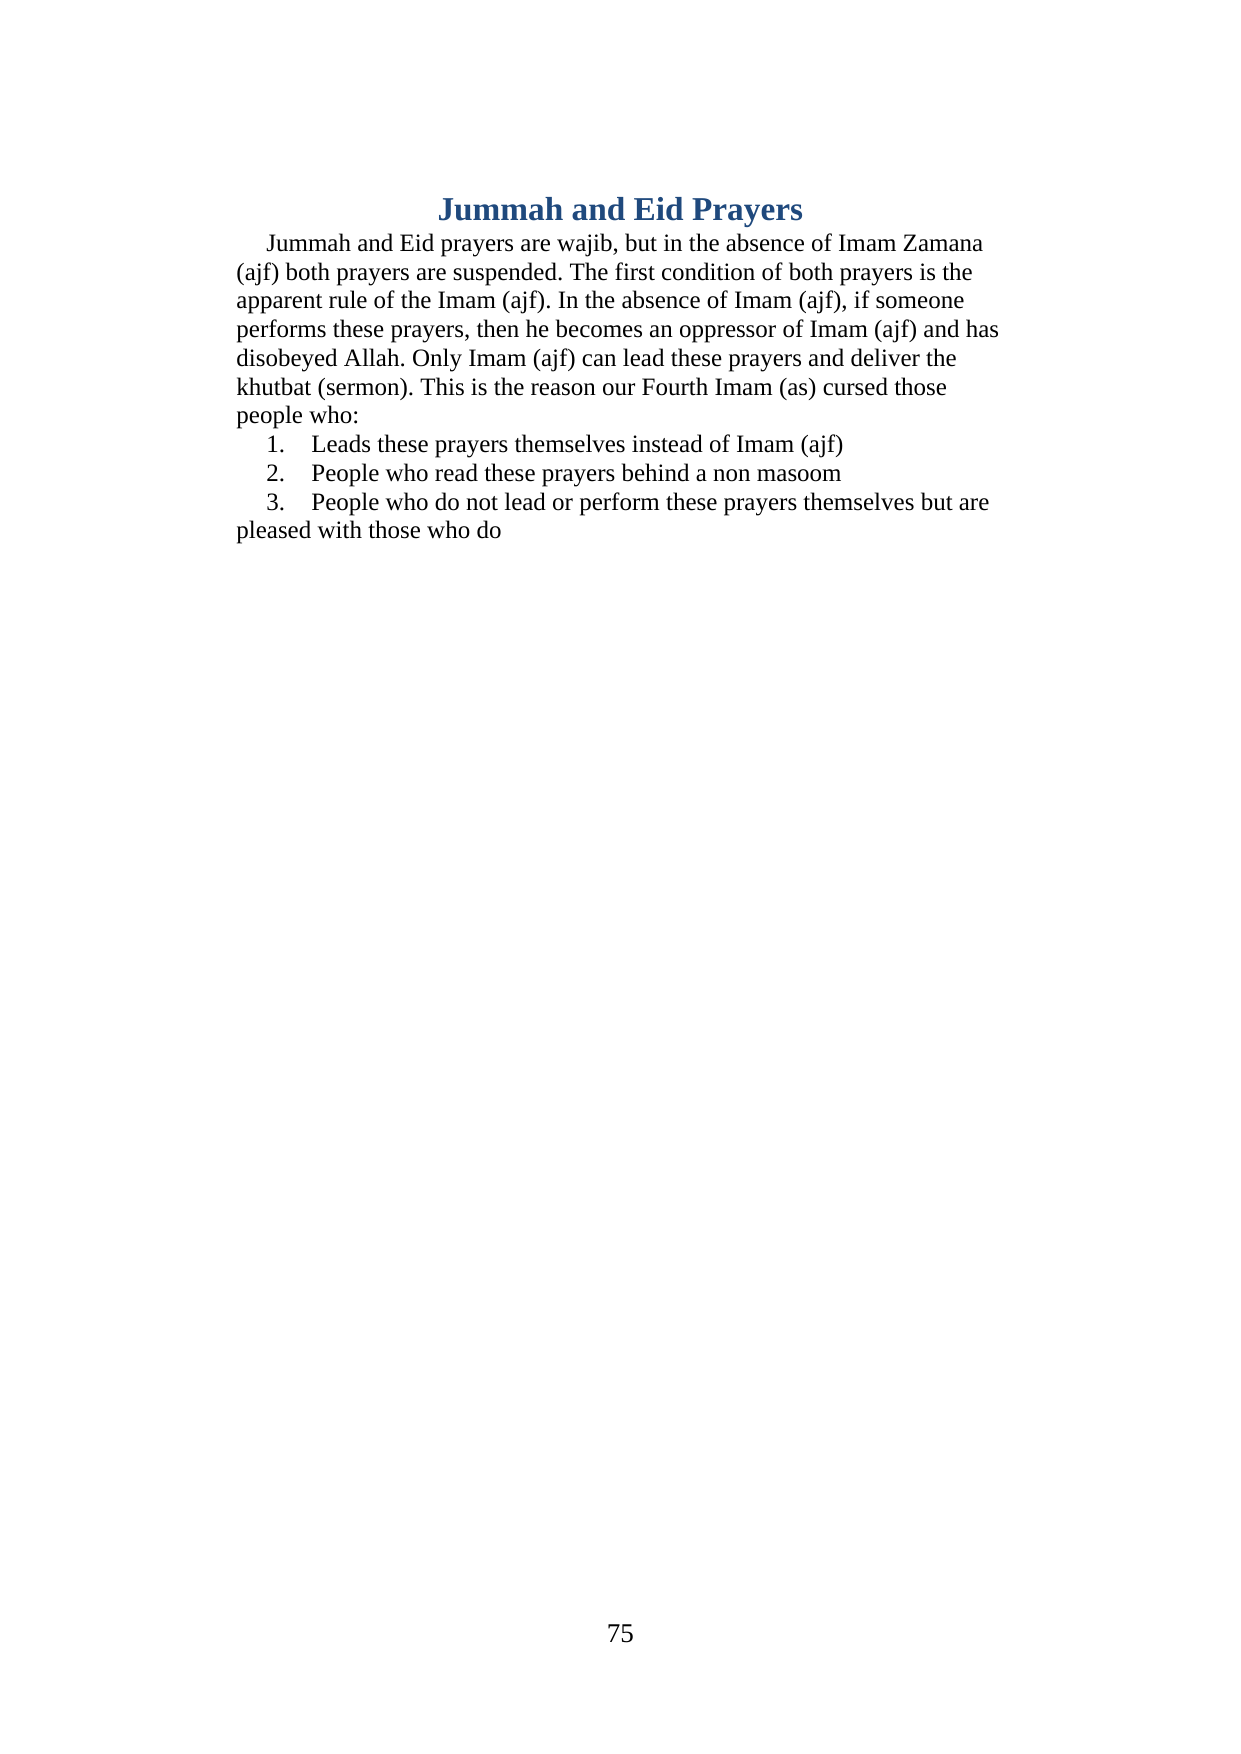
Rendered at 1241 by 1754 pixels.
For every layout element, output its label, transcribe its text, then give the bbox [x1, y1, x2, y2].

subtitle Jummah and Eid Prayers [236, 190, 1004, 228]
text 2. People who read these prayers behind a non masoom [236, 458, 1004, 487]
text 3. People who do not lead or perform these prayers themselves but are pleased with those who do [236, 487, 1004, 544]
text Jummah and Eid prayers are wajib, but in the absence of Imam Zamana (ajf) both prayers are suspended. The first condition of both prayers is the apparent rule of the Imam (ajf). In the absence of Imam (ajf), if someone performs these prayers, then he becomes an oppressor of Imam (ajf) and has disobeyed Allah. Only Imam (ajf) can lead these prayers and deliver the khutbat (sermon). This is the reason our Fourth Imam (as) cursed those people who: [236, 228, 1004, 429]
text 1. Leads these prayers themselves instead of Imam (ajf) [236, 429, 1004, 458]
